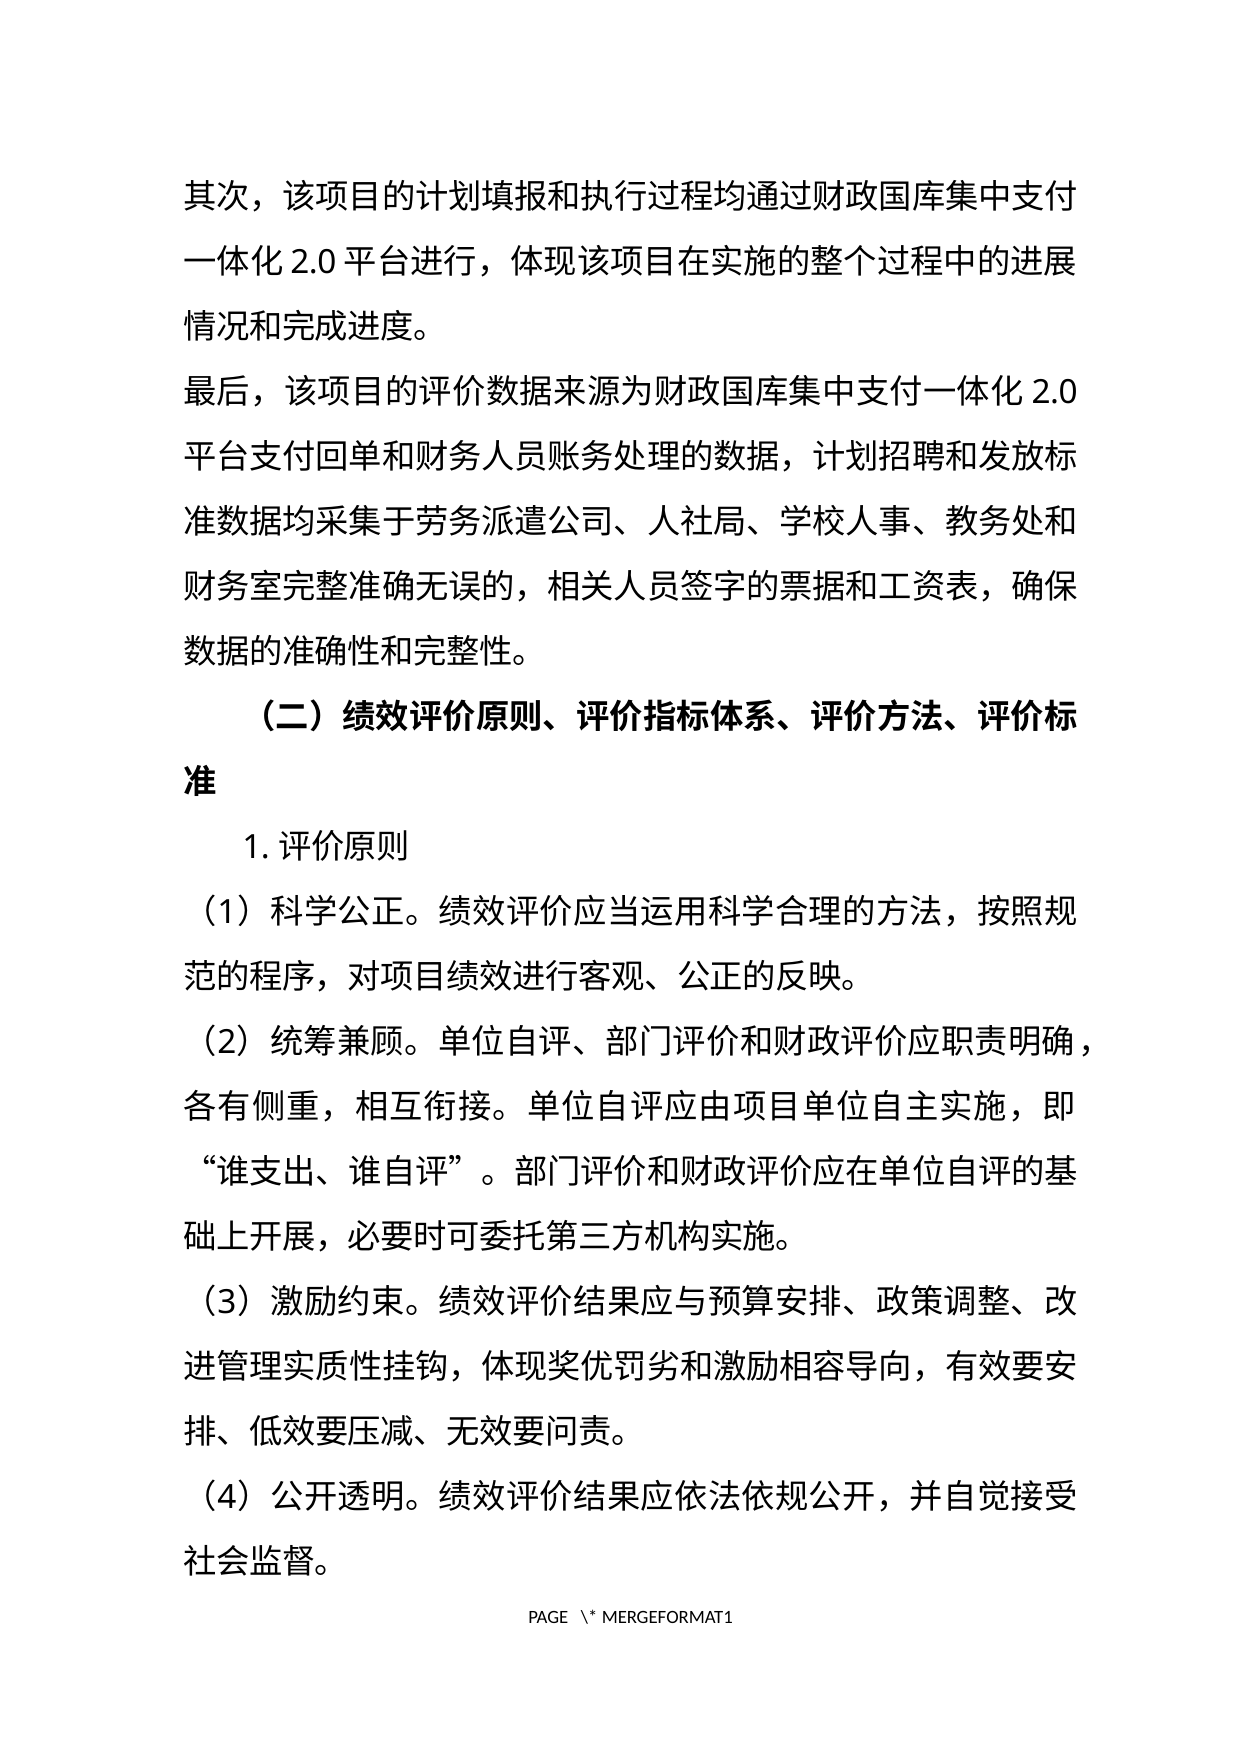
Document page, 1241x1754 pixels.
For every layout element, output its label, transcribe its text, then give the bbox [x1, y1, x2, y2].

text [183, 812, 1078, 1592]
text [183, 162, 1078, 682]
text （二）绩效评价原则、评价指标体系、评价方法、评价标准 [183, 682, 1078, 812]
